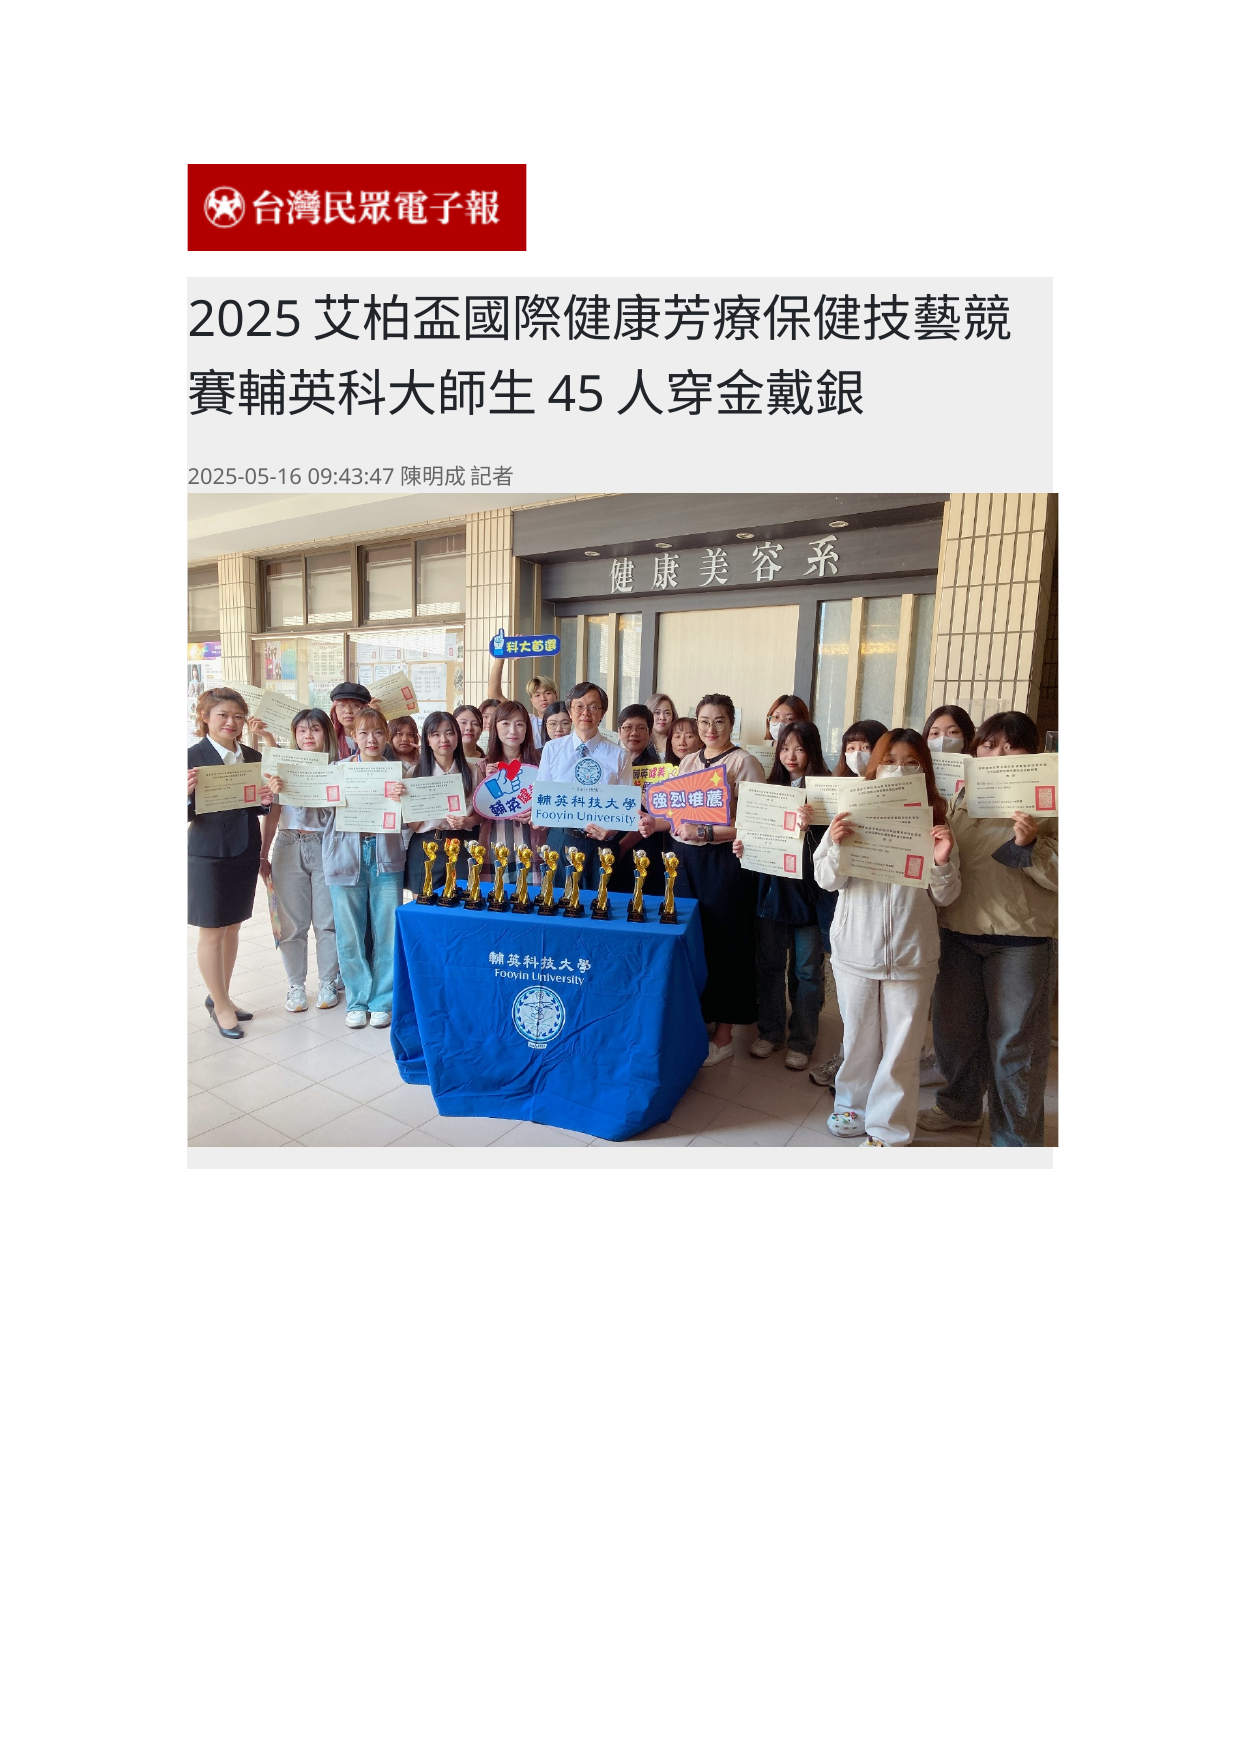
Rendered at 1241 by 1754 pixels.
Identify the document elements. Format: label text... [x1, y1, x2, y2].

text 2025-05-16 09:43:47 陳明成 記者 [187, 456, 1053, 493]
picture [187, 493, 1059, 1147]
text 2025艾柏盃國際健康芳療保健技藝競賽輔英科大師生45人穿金戴銀 [187, 277, 1053, 427]
